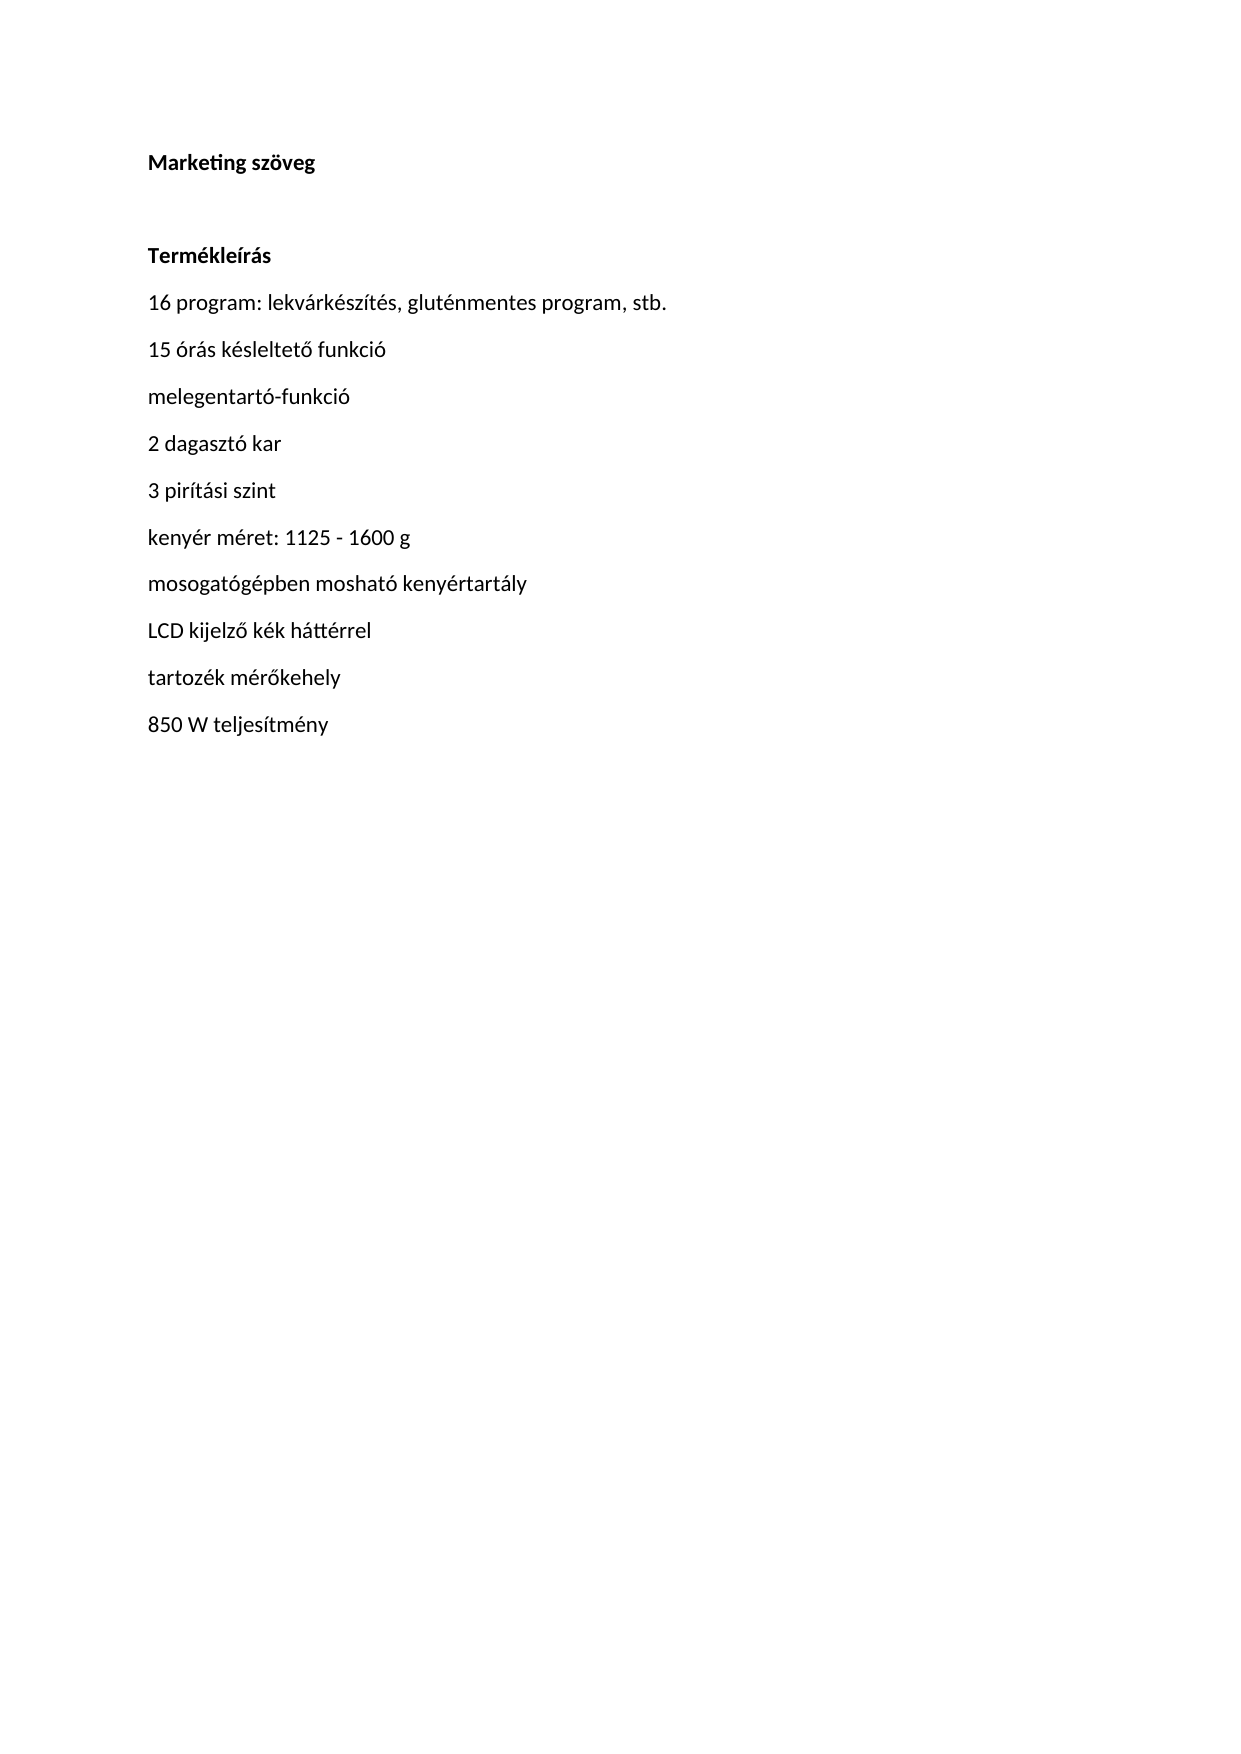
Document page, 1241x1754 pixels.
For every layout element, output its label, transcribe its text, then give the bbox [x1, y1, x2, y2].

text 2 dagasztó kar [148, 429, 1093, 457]
text 16 program: lekvárkészítés, gluténmentes program, stb. [148, 288, 1093, 316]
text 15 órás késleltető funkció [148, 335, 1093, 363]
text LCD kijelző kék háttérrel [148, 616, 1093, 644]
text Termékleírás [148, 241, 1093, 269]
text kenyér méret: 1125 - 1600 g [148, 523, 1093, 551]
text 850 W teljesítmény [148, 710, 1093, 738]
text tartozék mérőkehely [148, 663, 1093, 691]
text mosogatógépben mosható kenyértartály [148, 569, 1093, 597]
text Marketing szöveg [148, 148, 1093, 176]
text 3 pirítási szint [148, 476, 1093, 504]
text melegentartó-funkció [148, 382, 1093, 410]
